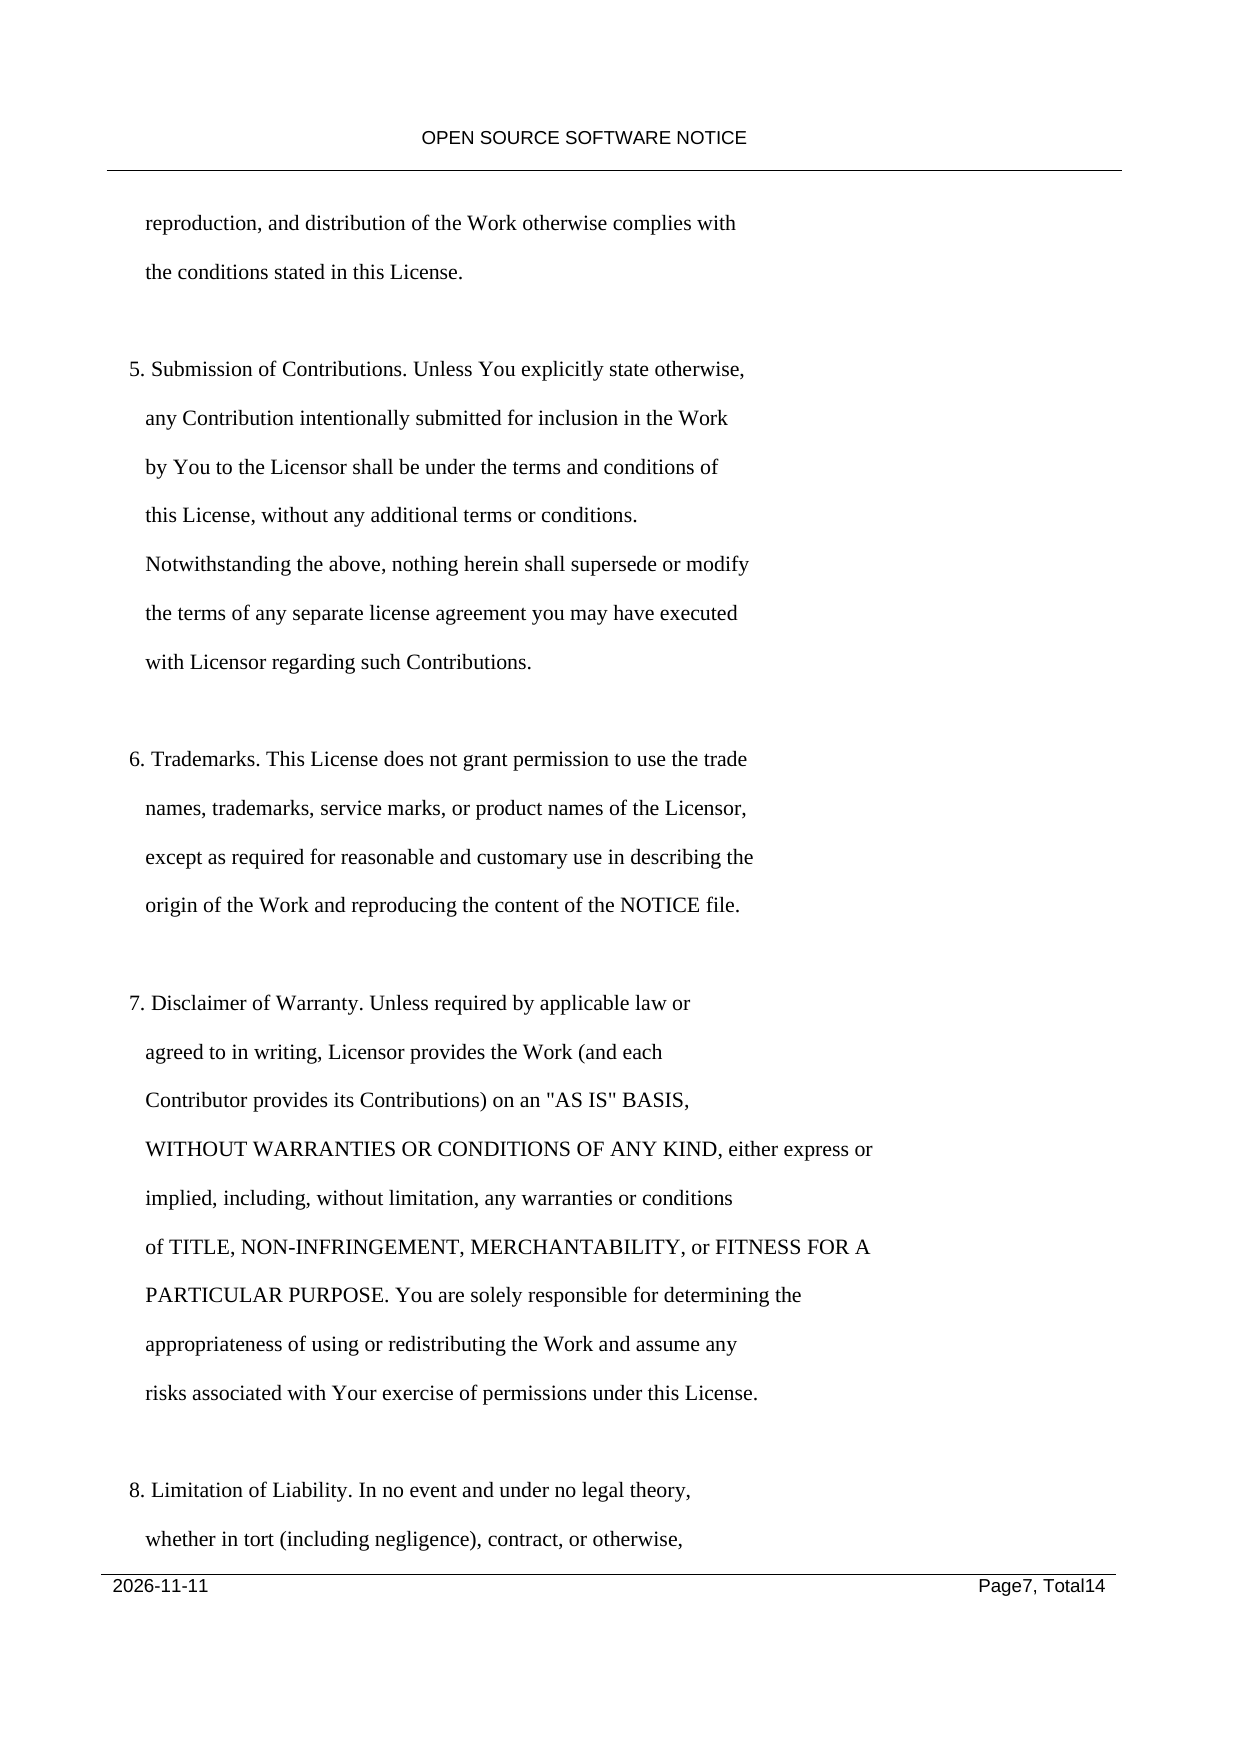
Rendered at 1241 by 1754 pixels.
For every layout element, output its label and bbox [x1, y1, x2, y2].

text [112, 206, 1128, 1555]
